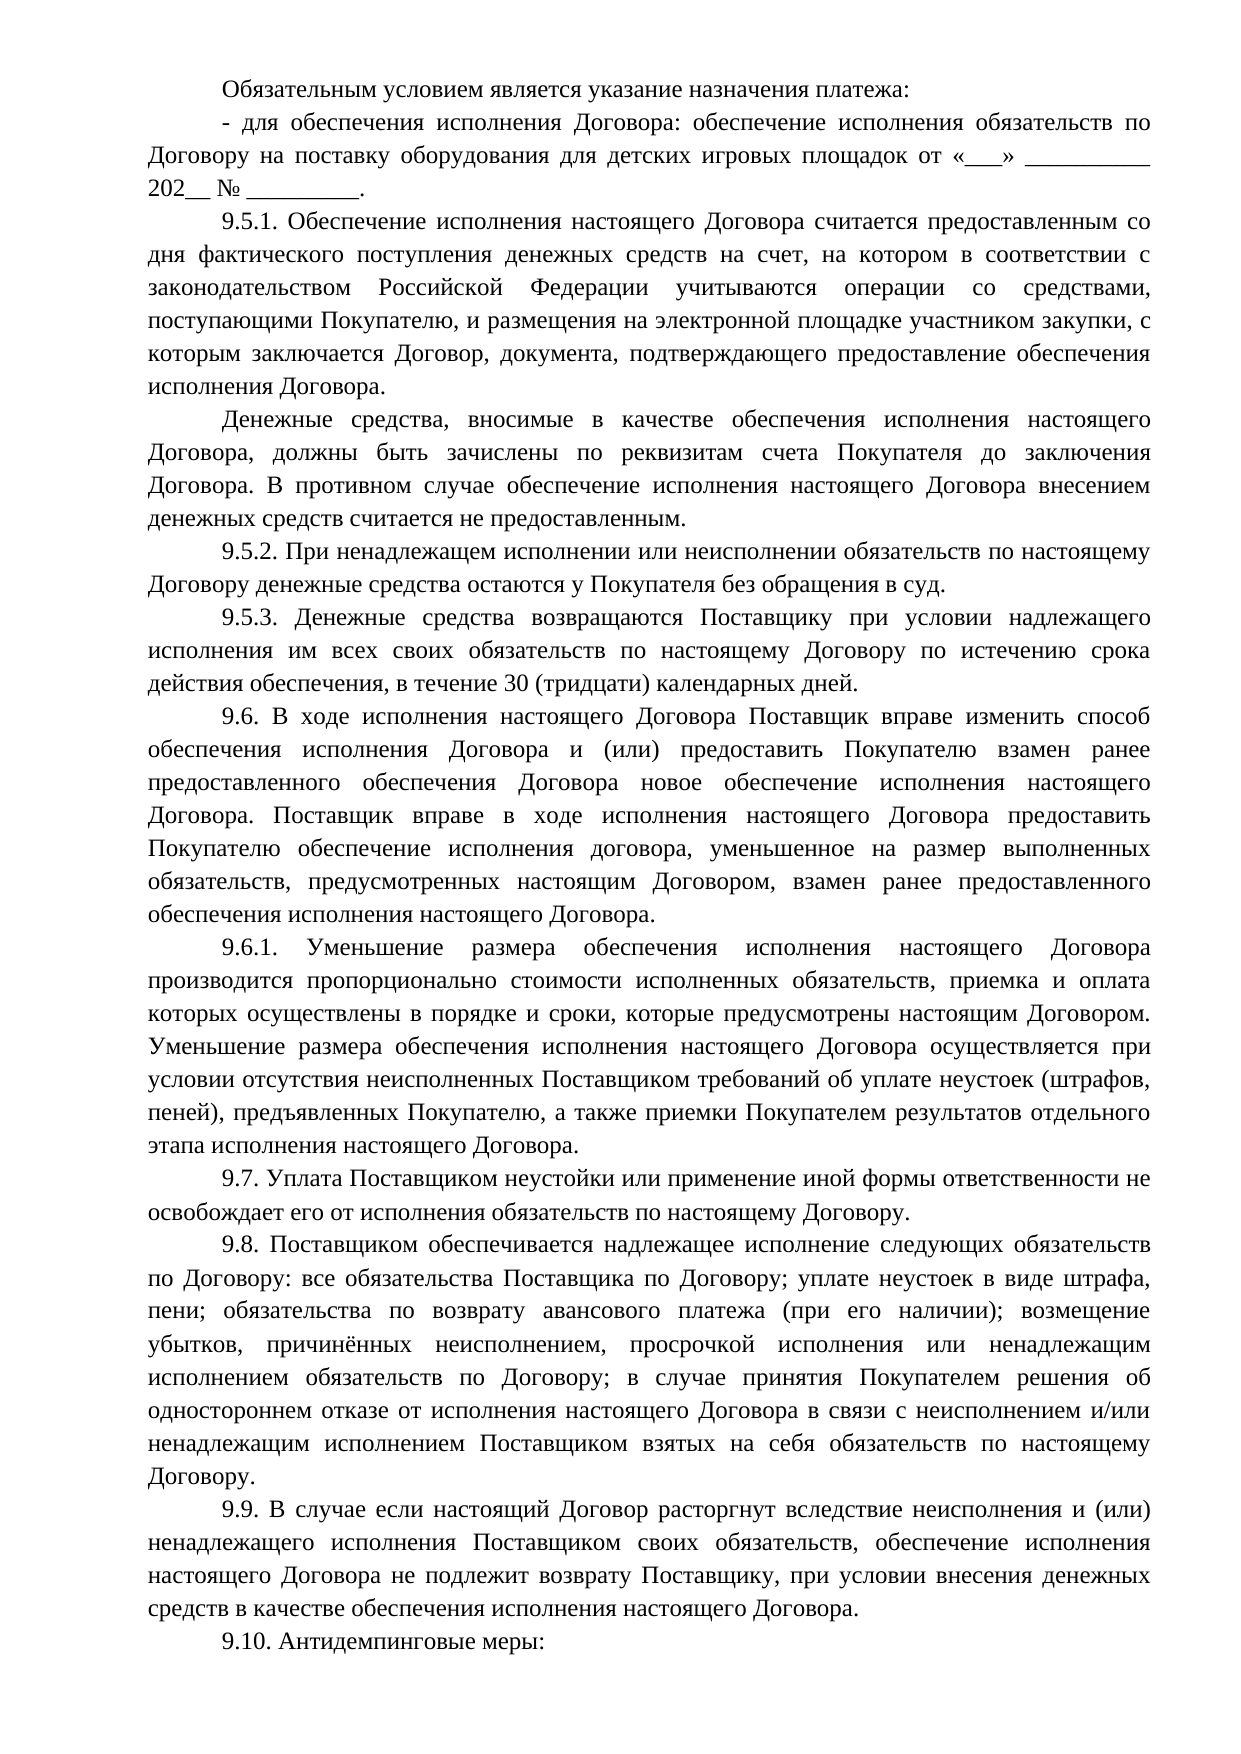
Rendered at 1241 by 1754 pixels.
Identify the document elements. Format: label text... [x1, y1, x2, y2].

text 9.9. В случае если настоящий Договор расторгнут вследствие неисполнения и (или) ненадлежащего исполнения Поставщиком своих обязательств, обеспечение исполнения настоящего Договора не подлежит возврату Поставщику, при условии внесения денежных средств в качестве обеспечения исполнения настоящего Договора. [148, 1494, 1152, 1622]
text Денежные средства, вносимые в качестве обеспечения исполнения настоящего Договора, должны быть зачислены по реквизитам счета Покупателя до заключения Договора. В противном случае обеспечение исполнения настоящего Договора внесением денежных средств считается не предоставленным. [148, 404, 1152, 532]
text 9.7. Уплата Поставщиком неустойки или применение иной формы ответственности не освобождает его от исполнения обязательств по настоящему Договору. [148, 1163, 1152, 1225]
text Обязательным условием является указание назначения платежа: [148, 74, 1152, 103]
text 9.6.1. Уменьшение размера обеспечения исполнения настоящего Договора производится пропорционально стоимости исполненных обязательств, приемка и оплата которых осуществлены в порядке и сроки, которые предусмотрены настоящим Договором. Уменьшение размера обеспечения исполнения настоящего Договора осуществляется при условии отсутствия неисполненных Поставщиком требований об уплате неустоек (штрафов, пеней), предъявленных Покупателю, а также приемки Покупателем результатов отдельного этапа исполнения настоящего Договора. [148, 932, 1152, 1159]
text 9.5.2. При ненадлежащем исполнении или неисполнении обязательств по настоящему Договору денежные средства остаются у Покупателя без обращения в суд. [148, 536, 1152, 598]
text 9.10. Антидемпинговые меры: [148, 1626, 1152, 1654]
text 9.5.1. Обеспечение исполнения настоящего Договора считается предоставленным со дня фактического поступления денежных средств на счет, на котором в соответствии с законодательством Российской Федерации учитываются операции со средствами, поступающими Покупателю, и размещения на электронной площадке участником закупки, с которым заключается Договор, документа, подтверждающего предоставление обеспечения исполнения Договора. [148, 206, 1152, 400]
text 9.6. В ходе исполнения настоящего Договора Поставщик вправе изменить способ обеспечения исполнения Договора и (или) предоставить Покупателю взамен ранее предоставленного обеспечения Договора новое обеспечение исполнения настоящего Договора. Поставщик вправе в ходе исполнения настоящего Договора предоставить Покупателю обеспечение исполнения договора, уменьшенное на размер выполненных обязательств, предусмотренных настоящим Договором, взамен ранее предоставленного обеспечения исполнения настоящего Договора. [148, 701, 1152, 928]
text 9.8. Поставщиком обеспечивается надлежащее исполнение следующих обязательств по Договору: все обязательства Поставщика по Договору; уплате неустоек в виде штрафа, пени; обязательства по возврату авансового платежа (при его наличии); возмещение убытков, причинённых неисполнением, просрочкой исполнения или ненадлежащим исполнением обязательств по Договору; в случае принятия Покупателем решения об одностороннем отказе от исполнения настоящего Договора в связи с неисполнением и/или ненадлежащим исполнением Поставщиком взятых на себя обязательств по настоящему Договору. [148, 1229, 1152, 1489]
text 9.5.3. Денежные средства возвращаются Поставщику при условии надлежащего исполнения им всех своих обязательств по настоящему Договору по истечению срока действия обеспечения, в течение 30 (тридцати) календарных дней. [148, 602, 1152, 697]
text - для обеспечения исполнения Договора: обеспечение исполнения обязательств по Договору на поставку оборудования для детских игровых площадок от «___» __________ 202__ № _________. [148, 107, 1152, 202]
